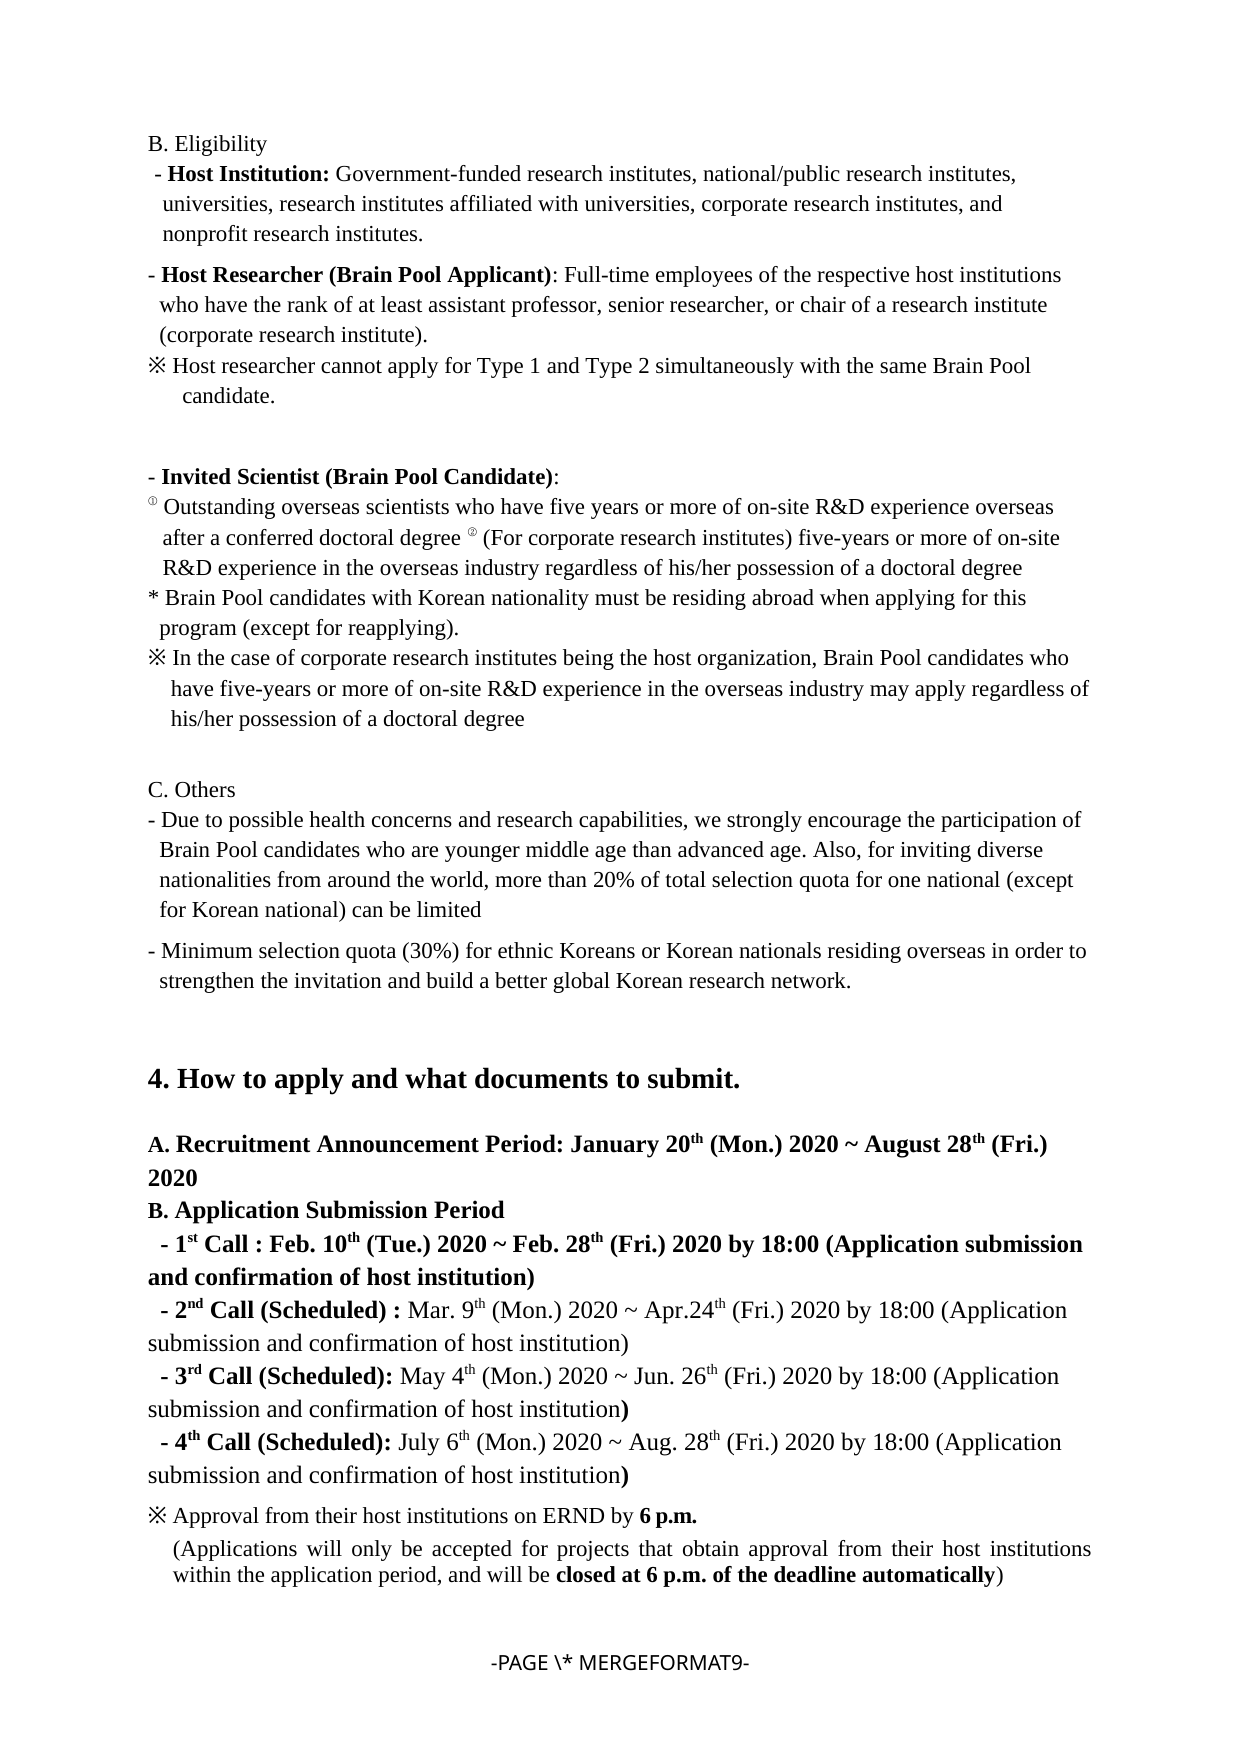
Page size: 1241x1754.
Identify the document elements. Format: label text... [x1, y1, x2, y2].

text - Host Researcher (Brain Pool Applicant): Full-time employees of the respective host institutions who have the rank of at least assistant professor, senior researcher, or chair of a research institute (corporate research institute). [148, 261, 1093, 348]
text (Applications will only be accepted for projects that obtain approval from their host institutions within the application period, and will be closed at 6 p.m. of the deadline automatically) [173, 1534, 1093, 1587]
text B. Eligibility [148, 130, 1093, 156]
text - Minimum selection quota (30%) for ethnic Koreans or Korean nationals residing overseas in order to strengthen the invitation and build a better global Korean research network. [148, 937, 1093, 994]
text ※ Host researcher cannot apply for Type 1 and Type 2 simultaneously with the same Brain Pool candidate. [148, 352, 1093, 408]
text ※ Approval from their host institutions on ERND by 6 p.m. [148, 1499, 1093, 1530]
text - 1st Call : Feb. 10th (Tue.) 2020 ~ Feb. 28th (Fri.) 2020 by 18:00 (Application submission and confirmation of host institution) [148, 1229, 1093, 1290]
text * Brain Pool candidates with Korean nationality must be residing abroad when applying for this program (except for reapplying). [148, 584, 1093, 641]
text 4. How to apply and what documents to submit. [148, 1061, 1093, 1094]
text - 4th Call (Scheduled): July 6th (Mon.) 2020 ~ Aug. 28th (Fri.) 2020 by 18:00 (Application submission and confirmation of host institution) [148, 1427, 1093, 1488]
text ※ In the case of corporate research institutes being the host organization, Brain Pool candidates who have five-years or more of on-site R&D experience in the overseas industry may apply regardless of his/her possession of a doctoral degree [148, 644, 1093, 731]
text A. Recruitment Announcement Period: January 20th (Mon.) 2020 ~ August 28th (Fri.) 2020 [148, 1129, 1093, 1191]
text ① Outstanding overseas scientists who have five years or more of on-site R&D experience overseas after a conferred doctoral degree ② (For corporate research institutes) five-years or more of on-site R&D experience in the overseas industry regardless of his/her possession of a doctoral degree [148, 493, 1093, 580]
text C. Others [148, 776, 1093, 802]
text - 2nd Call (Scheduled) : Mar. 9th (Mon.) 2020 ~ Apr.24th (Fri.) 2020 by 18:00 (Application submission and confirmation of host institution) [148, 1295, 1093, 1356]
text - Invited Scientist (Brain Pool Candidate): [148, 463, 1093, 489]
text - 3rd Call (Scheduled): May 4th (Mon.) 2020 ~ Jun. 26th (Fri.) 2020 by 18:00 (Application submission and confirmation of host institution) [148, 1361, 1093, 1422]
text - Due to possible health concerns and research capabilities, we strongly encourage the participation of Brain Pool candidates who are younger middle age than advanced age. Also, for inviting diverse nationalities from around the world, more than 20% of total selection quota for one national (except for Korean national) can be limited [148, 806, 1093, 923]
text B. Application Submission Period [148, 1196, 1093, 1224]
text - Host Institution: Government-funded research institutes, national/public research institutes, universities, research institutes affiliated with universities, corporate research institutes, and nonprofit research institutes. [154, 160, 1093, 247]
